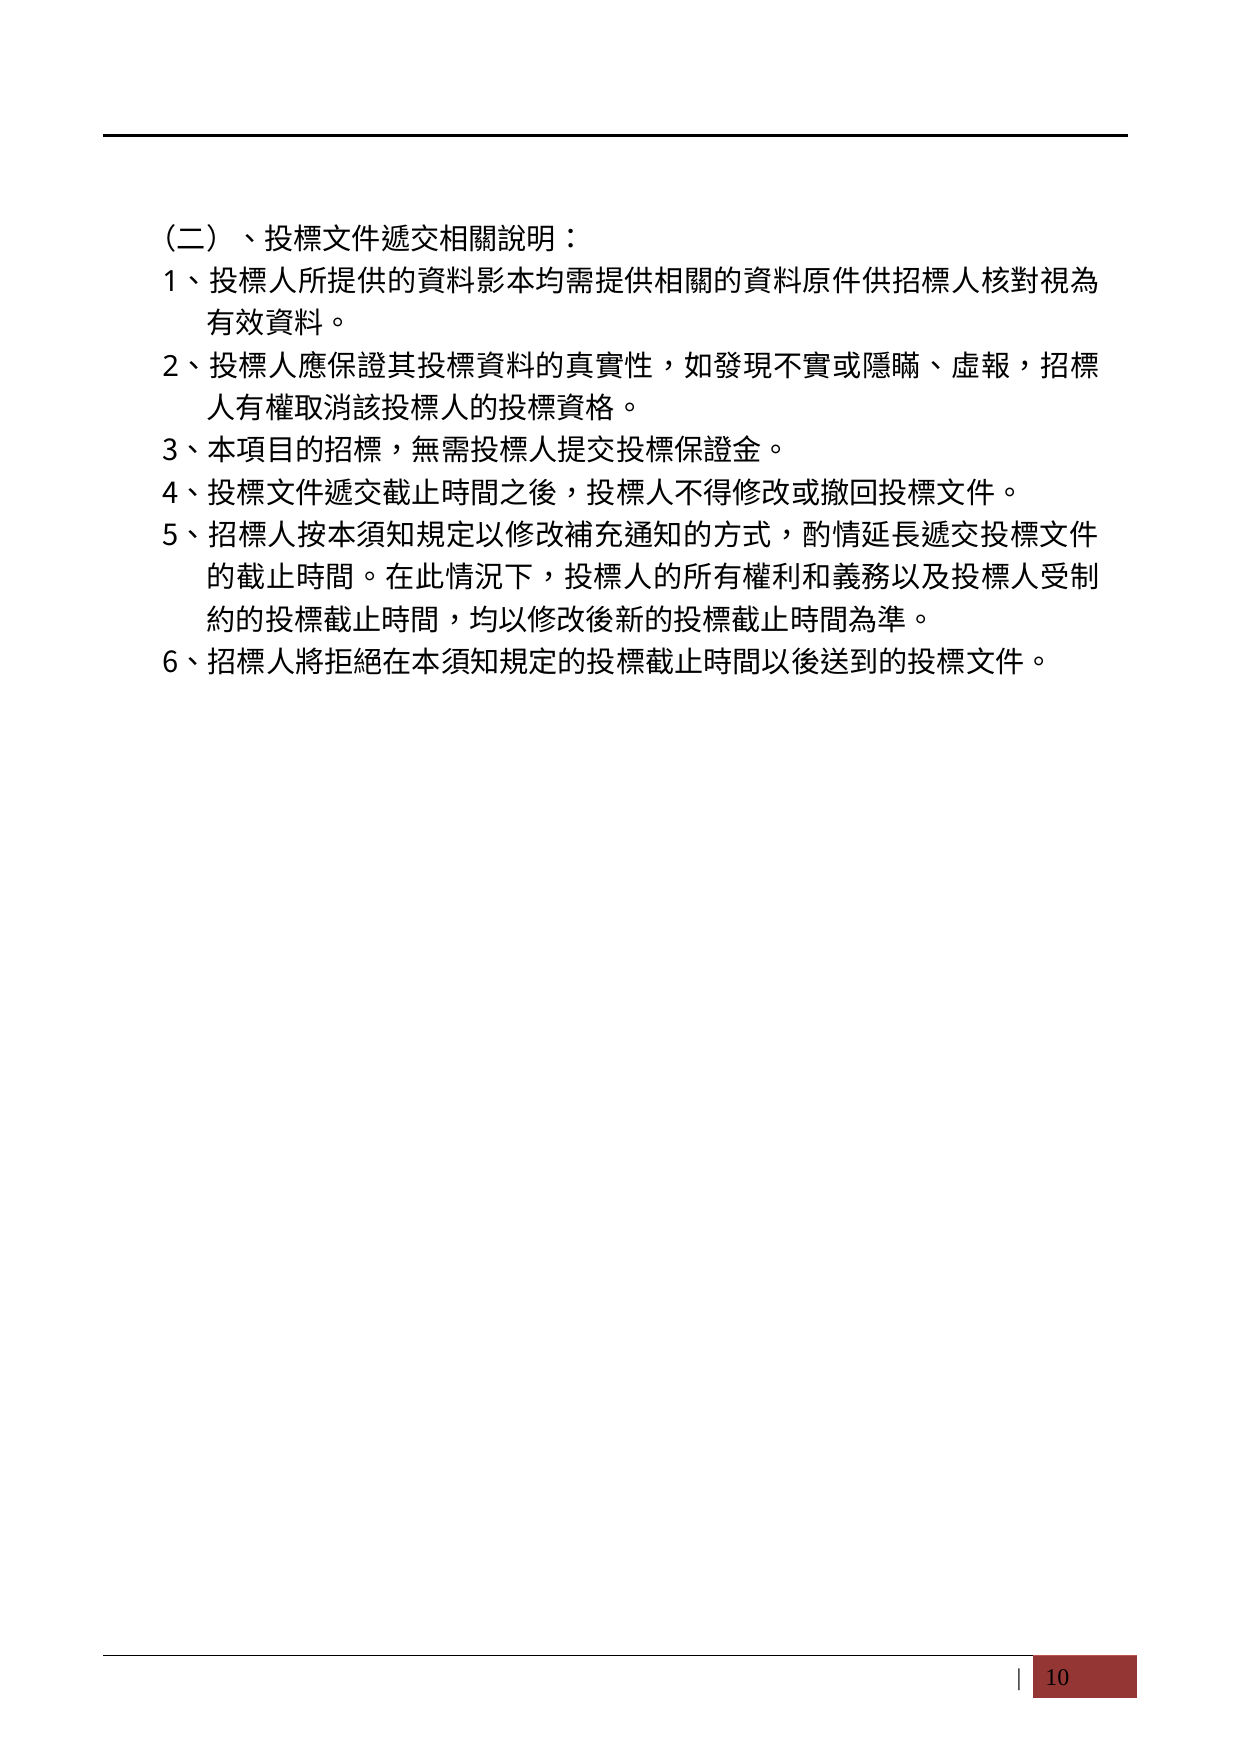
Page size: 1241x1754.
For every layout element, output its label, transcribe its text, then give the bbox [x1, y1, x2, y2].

text （二）、投標文件遞交相關說明： [147, 215, 1101, 258]
text 4、投標文件遞交截止時間之後，投標人不得修改或撤回投標文件。 [162, 469, 1101, 512]
text 1、投標人所提供的資料影本均需提供相關的資料原件供招標人核對視為有效資料。 [162, 258, 1101, 342]
text 6、招標人將拒絕在本須知規定的投標截止時間以後送到的投標文件。 [162, 638, 1101, 681]
text 2、投標人應保證其投標資料的真實性，如發現不實或隱瞞、虛報，招標人有權取消該投標人的投標資格。 [162, 342, 1101, 427]
text 5、招標人按本須知規定以修改補充通知的方式，酌情延長遞交投標文件的截止時間。在此情況下，投標人的所有權利和義務以及投標人受制約的投標截止時間，均以修改後新的投標截止時間為準。 [162, 512, 1101, 638]
text 3、本項目的招標，無需投標人提交投標保證金。 [162, 427, 1101, 469]
